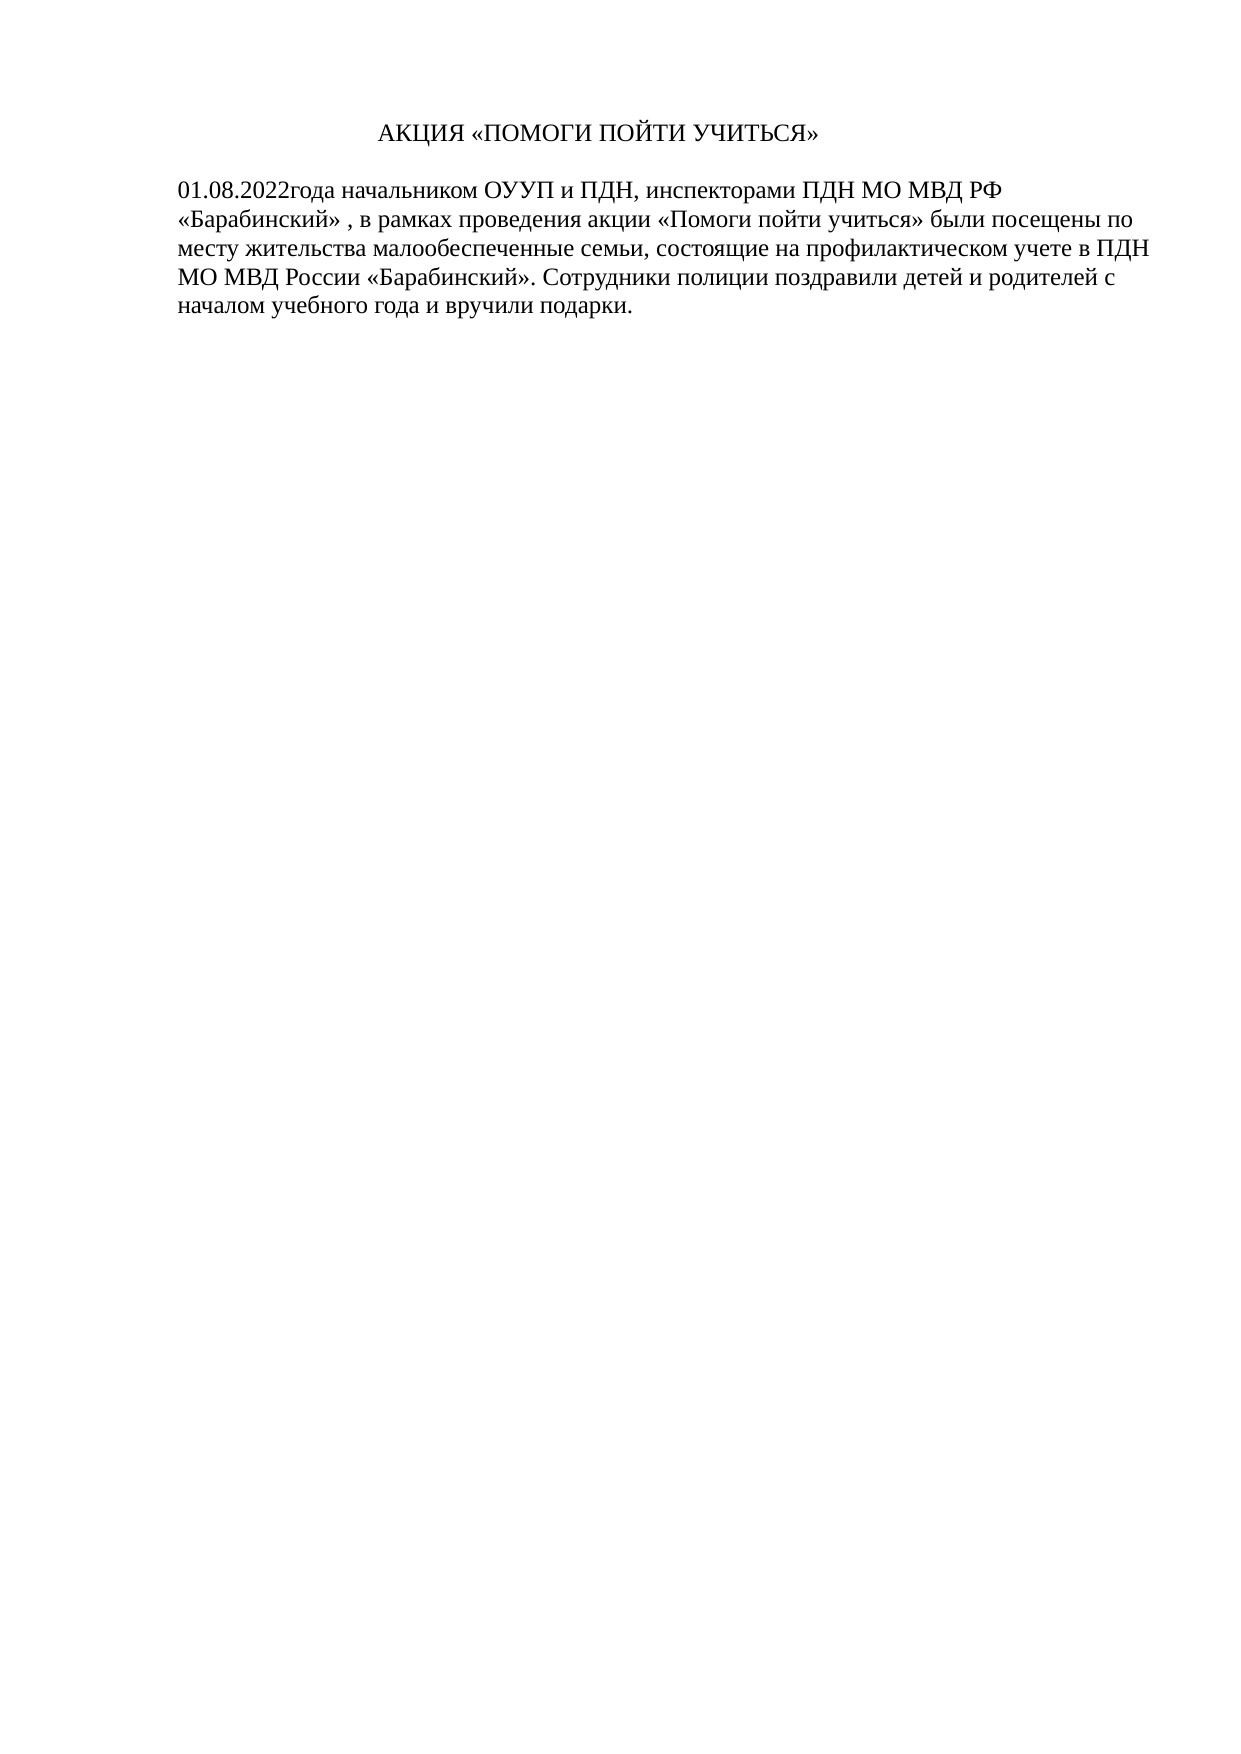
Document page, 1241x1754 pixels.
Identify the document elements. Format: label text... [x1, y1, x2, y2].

text АКЦИЯ «ПОМОГИ ПОЙТИ УЧИТЬСЯ» [177, 118, 1152, 147]
text 01.08.2022года начальником ОУУП и ПДН, инспекторами ПДН МО МВД РФ «Барабинский» , в рамках проведения акции «Помоги пойти учиться» были посещены по месту жительства малообеспеченные семьи, состоящие на профилактическом учете в ПДН МО МВД России «Барабинский». Сотрудники полиции поздравили детей и родителей с началом учебного года и вручили подарки. [177, 176, 1152, 319]
